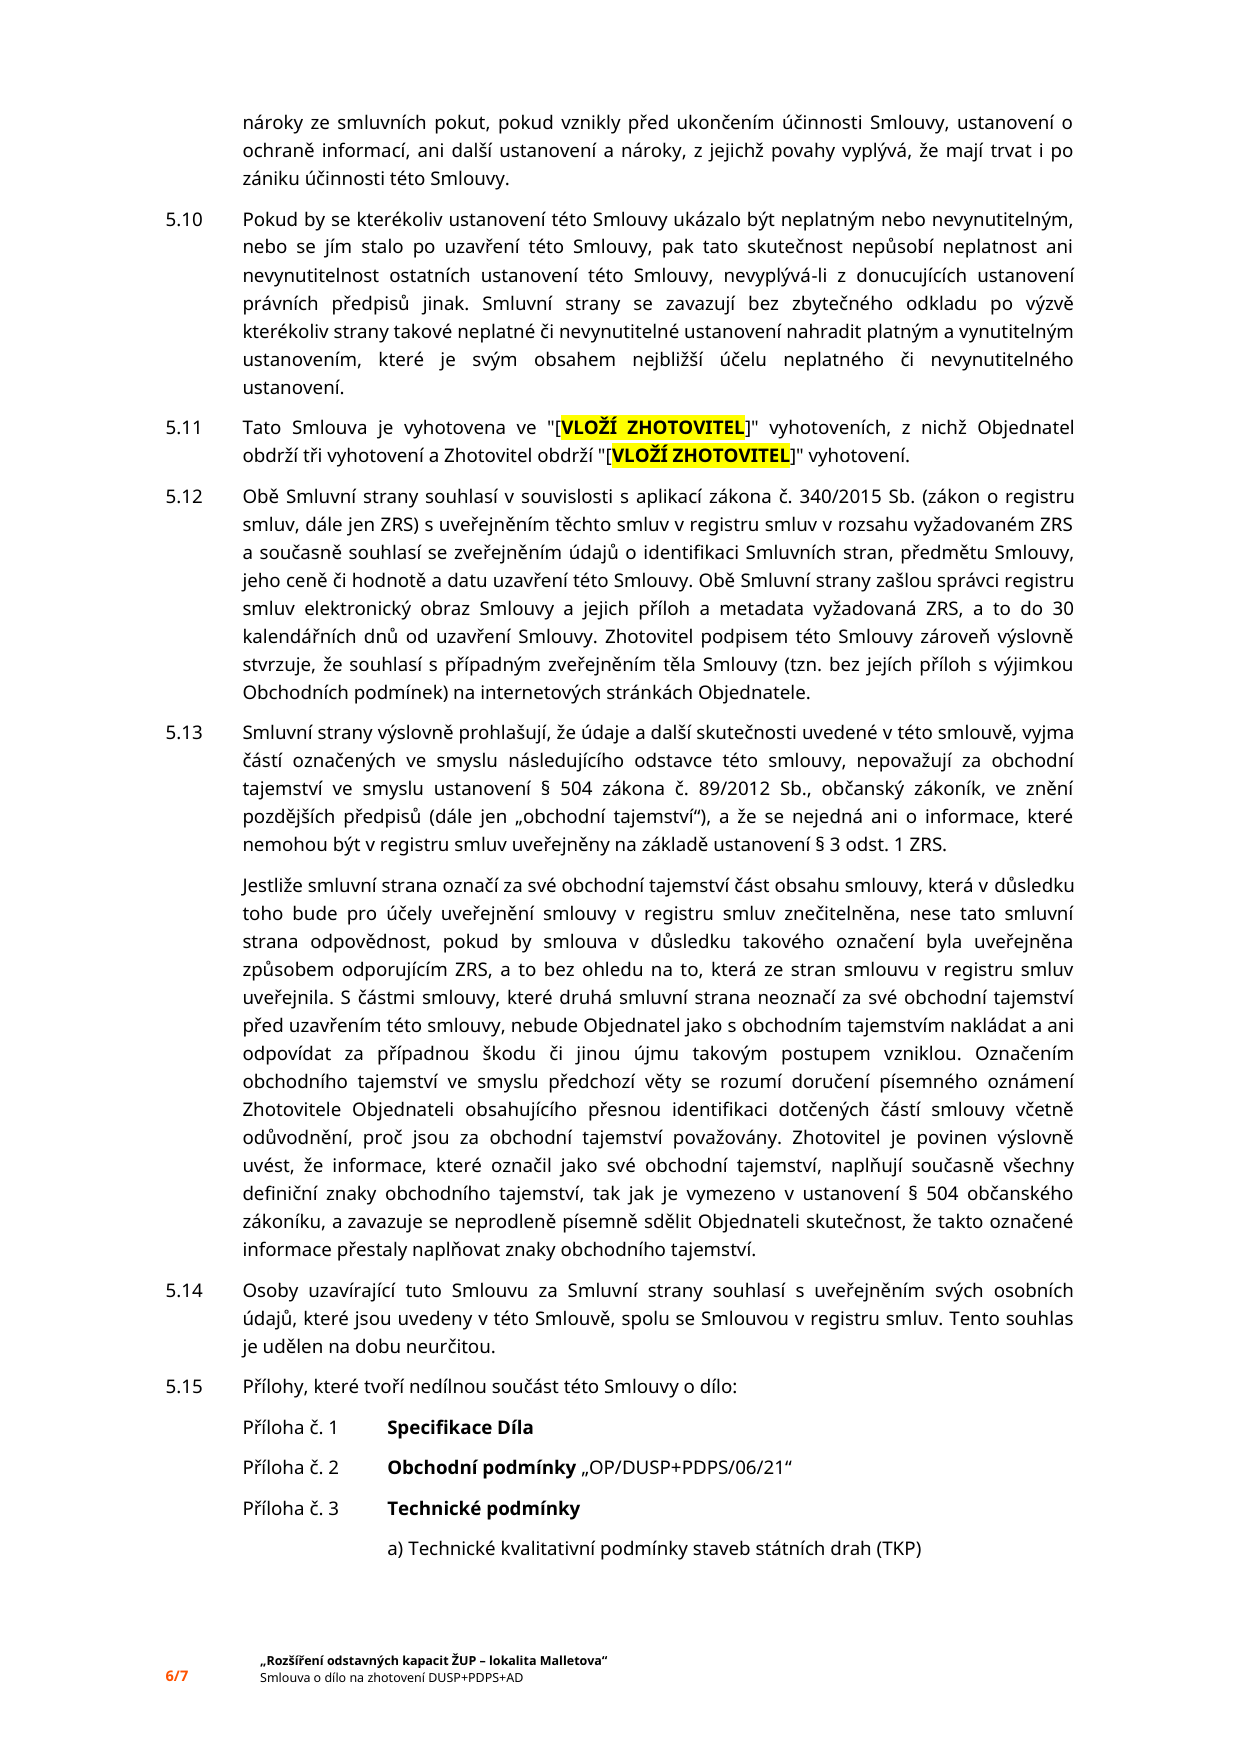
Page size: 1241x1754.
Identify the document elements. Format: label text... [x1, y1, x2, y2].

text Pokud by se kterékoliv ustanovení této Smlouvy ukázalo být neplatným nebo nevynutitelným, nebo se jím stalo po uzavření této Smlouvy, pak tato skutečnost nepůsobí neplatnost ani nevynutitelnost ostatních ustanovení této Smlouvy, nevyplývá-li z donucujících ustanovení právních předpisů jinak. Smluvní strany se zavazují bez zbytečného odkladu po výzvě kterékoliv strany takové neplatné či nevynutitelné ustanovení nahradit platným a vynutitelným ustanovením, které je svým obsahem nejbližší účelu neplatného či nevynutitelného ustanovení. [165, 206, 1075, 399]
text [165, 109, 1075, 191]
text Příloha č. 3 Technické podmínky [242, 1495, 1075, 1521]
text Smluvní strany výslovně prohlašují, že údaje a další skutečnosti uvedené v této smlouvě, vyjma částí označených ve smyslu následujícího odstavce této smlouvy, nepovažují za obchodní tajemství ve smyslu ustanovení § 504 zákona č. 89/2012 Sb., občanský zákoník, ve znění pozdějších předpisů (dále jen „obchodní tajemství“), a že se nejedná ani o informace, které nemohou být v registru smluv uveřejněny na základě ustanovení § 3 odst. 1 ZRS. [165, 720, 1075, 857]
text Obě Smluvní strany souhlasí v souvislosti s aplikací zákona č. 340/2015 Sb. (zákon o registru smluv, dále jen ZRS) s uveřejněním těchto smluv v registru smluv v rozsahu vyžadovaném ZRS a současně souhlasí se zveřejněním údajů o identifikaci Smluvních stran, předmětu Smlouvy, jeho ceně či hodnotě a datu uzavření této Smlouvy. Obě Smluvní strany zašlou správci registru smluv elektronický obraz Smlouvy a jejich příloh a metadata vyžadovaná ZRS, a to do 30 kalendářních dnů od uzavření Smlouvy. Zhotovitel podpisem této Smlouvy zároveň výslovně stvrzuje, že souhlasí s případným zveřejněním těla Smlouvy (tzn. bez jejích příloh s výjimkou Obchodních podmínek) na internetových stránkách Objednatele. [165, 483, 1075, 705]
text Příloha č. 2 Obchodní podmínky „OP/DUSP+PDPS/06/21“ [242, 1455, 1075, 1480]
text Jestliže smluvní strana označí za své obchodní tajemství část obsahu smlouvy, která v důsledku toho bude pro účely uveřejnění smlouvy v registru smluv znečitelněna, nese tato smluvní strana odpovědnost, pokud by smlouva v důsledku takového označení byla uveřejněna způsobem odporujícím ZRS, a to bez ohledu na to, která ze stran smlouvu v registru smluv uveřejnila. S částmi smlouvy, které druhá smluvní strana neoznačí za své obchodní tajemství před uzavřením této smlouvy, nebude Objednatel jako s obchodním tajemstvím nakládat a ani odpovídat za případnou škodu či jinou újmu takovým postupem vzniklou. Označením obchodního tajemství ve smyslu předchozí věty se rozumí doručení písemného oznámení Zhotovitele Objednateli obsahujícího přesnou identifikaci dotčených částí smlouvy včetně odůvodnění, proč jsou za obchodní tajemství považovány. Zhotovitel je povinen výslovně uvést, že informace, které označil jako své obchodní tajemství, naplňují současně všechny definiční znaky obchodního tajemství, tak jak je vymezeno v ustanovení § 504 občanského zákoníku, a zavazuje se neprodleně písemně sdělit Objednateli skutečnost, že takto označené informace přestaly naplňovat znaky obchodního tajemství. [242, 872, 1075, 1262]
text Příloha č. 1 Specifikace Díla [242, 1414, 1075, 1440]
text a) Technické kvalitativní podmínky staveb státních drah (TKP) [387, 1536, 1075, 1561]
text Tato Smlouva je vyhotovena ve "[VLOŽÍ ZHOTOVITEL]" vyhotoveních, z nichž Objednatel obdrží tři vyhotovení a Zhotovitel obdrží "[VLOŽÍ ZHOTOVITEL]" vyhotovení. [165, 414, 1075, 468]
text Osoby uzavírající tuto Smlouvu za Smluvní strany souhlasí s uveřejněním svých osobních údajů, které jsou uvedeny v této Smlouvě, spolu se Smlouvou v registru smluv. Tento souhlas je udělen na dobu neurčitou. [165, 1277, 1075, 1359]
text Přílohy, které tvoří nedílnou součást této Smlouvy o dílo: [165, 1374, 1075, 1399]
